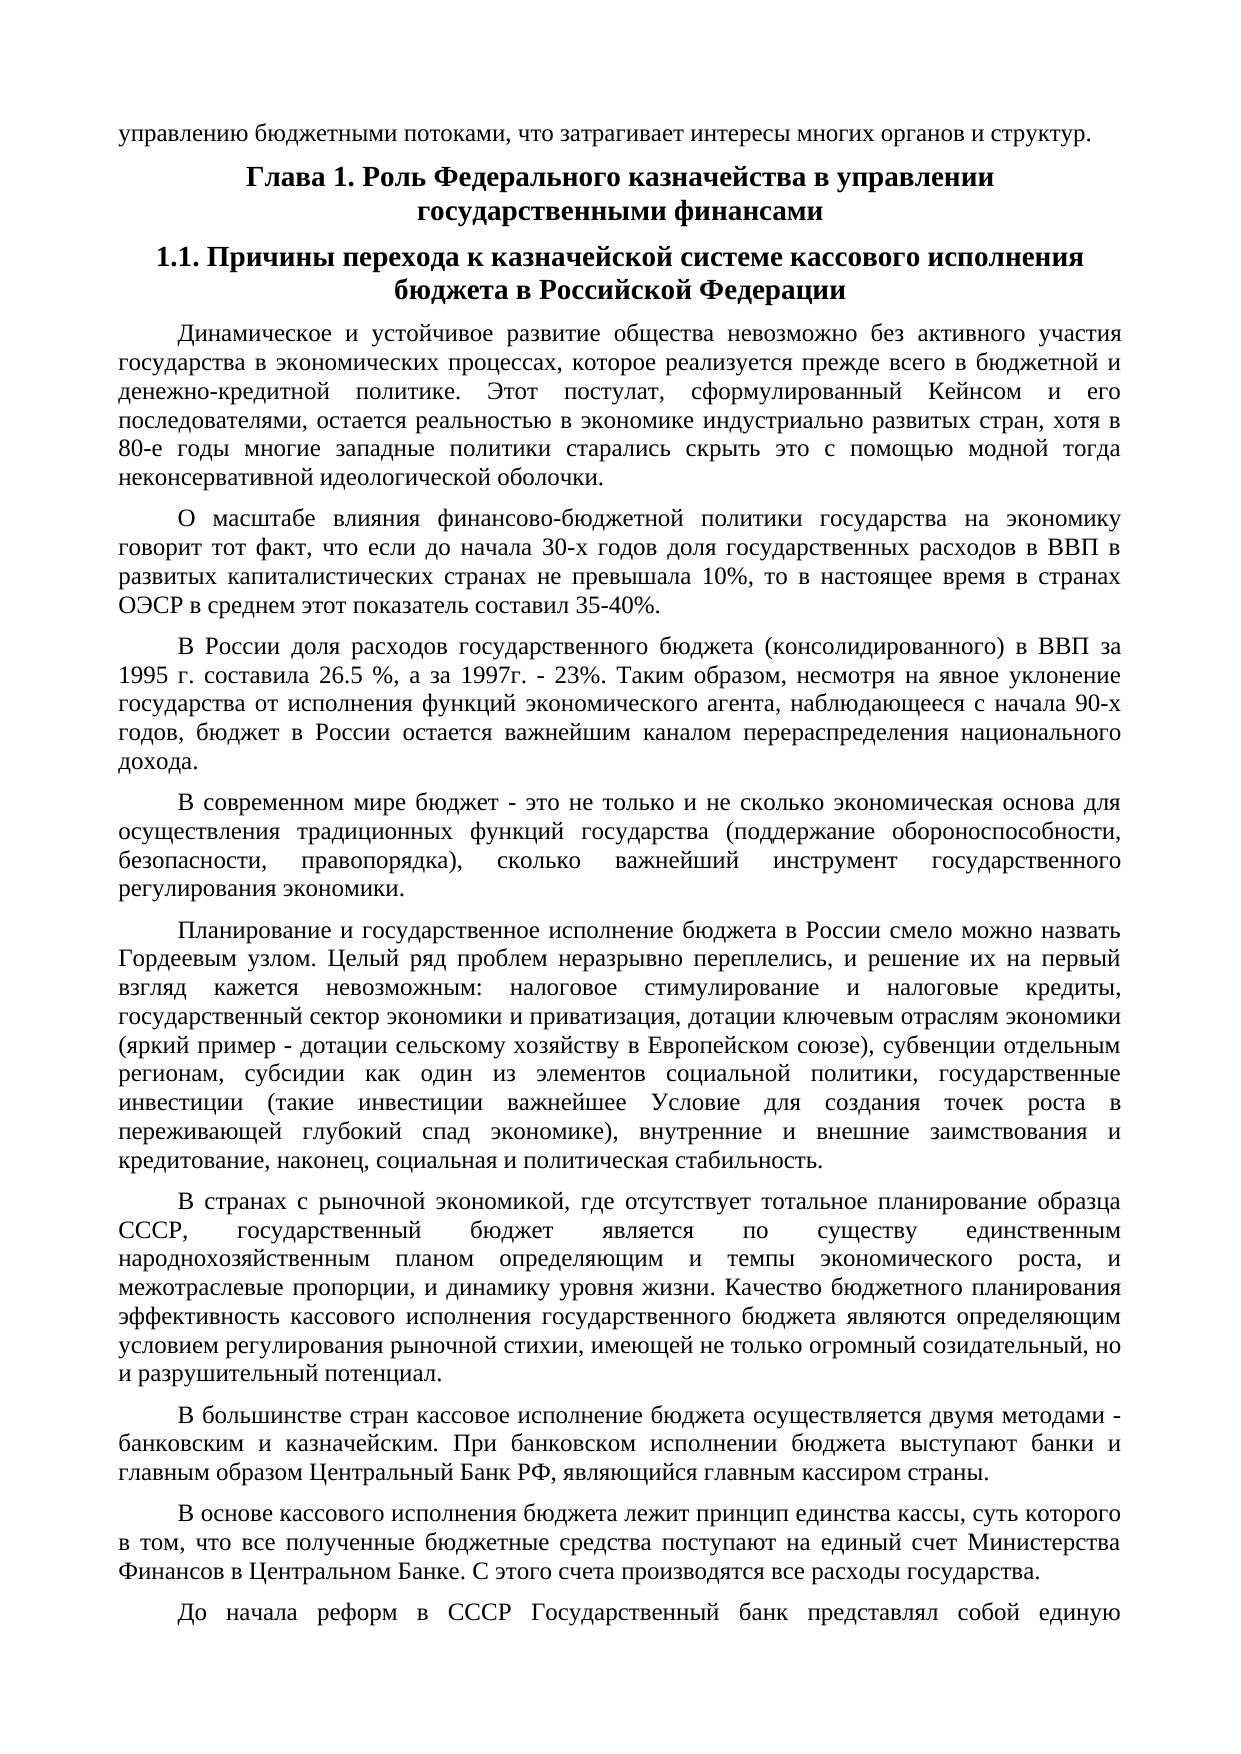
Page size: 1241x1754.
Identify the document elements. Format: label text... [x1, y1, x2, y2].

text В основе кассового исполнения бюджета лежит принцип единства кассы, суть которого в том, что все полученные бюджетные средства поступают на единый счет Министерства Финансов в Центральном Банке. С этого счета производятся все расходы государства. [118, 1498, 1122, 1585]
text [118, 1597, 1122, 1626]
text 1.1. Причины перехода к казначейской системе кассового исполнения бюджета в Российской Федерации [118, 239, 1122, 306]
text О масштабе влияния финансово-бюджетной политики государства на экономику говорит тот факт, что если до начала 30-х годов доля государственных расходов в ВВП в развитых капиталистических странах не превышала 10%, то в настоящее время в странах ОЭСР в среднем этот показатель составил 35-40%. [118, 503, 1122, 618]
text В России доля расходов государственного бюджета (консолидированного) в ВВП за 1995 г. составила 26.5 %, а за 1997г. - 23%. Таким образом, несмотря на явное уклонение государства от исполнения функций экономического агента, наблюдающееся с начала 90-х годов, бюджет в России остается важнейшим каналом перераспределения национального дохода. [118, 631, 1122, 775]
text В большинстве стран кассовое исполнение бюджета осуществляется двумя методами - банковским и казначейским. При банковском исполнении бюджета выступают банки и главным образом Центральный Банк РФ, являющийся главным кассиром страны. [118, 1400, 1122, 1486]
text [118, 118, 1122, 147]
text Глава 1. Роль Федерального казначейства в управлении государственными финансами [118, 159, 1122, 226]
text В странах с рыночной экономикой, где отсутствует тотальное планирование образца СССР, государственный бюджет является по существу единственным народнохозяйственным планом определяющим и темпы экономического роста, и межотраслевые пропорции, и динамику уровня жизни. Качество бюджетного планирования эффективность кассового исполнения государственного бюджета являются определяющим условием регулирования рыночной стихии, имеющей не только огромный созидательный, но и разрушительный потенциал. [118, 1186, 1122, 1387]
text Динамическое и устойчивое развитие общества невозможно без активного участия государства в экономических процессах, которое реализуется прежде всего в бюджетной и денежно-кредитной политике. Этот постулат, сформулированный Кейнсом и его последователями, остается реальностью в экономике индустриально развитых стран, хотя в 80-е годы многие западные политики старались скрыть это с помощью модной тогда неконсервативной идеологической оболочки. [118, 318, 1122, 491]
text Планирование и государственное исполнение бюджета в России смело можно назвать Гордеевым узлом. Целый ряд проблем неразрывно переплелись, и решение их на первый взгляд кажется невозможным: налоговое стимулирование и налоговые кредиты, государственный сектор экономики и приватизация, дотации ключевым отраслям экономики (яркий пример - дотации сельскому хозяйству в Европейском союзе), субвенции отдельным регионам, субсидии как один из элементов социальной политики, государственные инвестиции (такие инвестиции важнейшее Условие для создания точек роста в переживающей глубокий спад экономике), внутренние и внешние заимствования и кредитование, наконец, социальная и политическая стабильность. [118, 915, 1122, 1173]
text В современном мире бюджет - это не только и не сколько экономическая основа для осуществления традиционных функций государства (поддержание обороноспособности, безопасности, правопорядка), сколько важнейший инструмент государственного регулирования экономики. [118, 787, 1122, 902]
